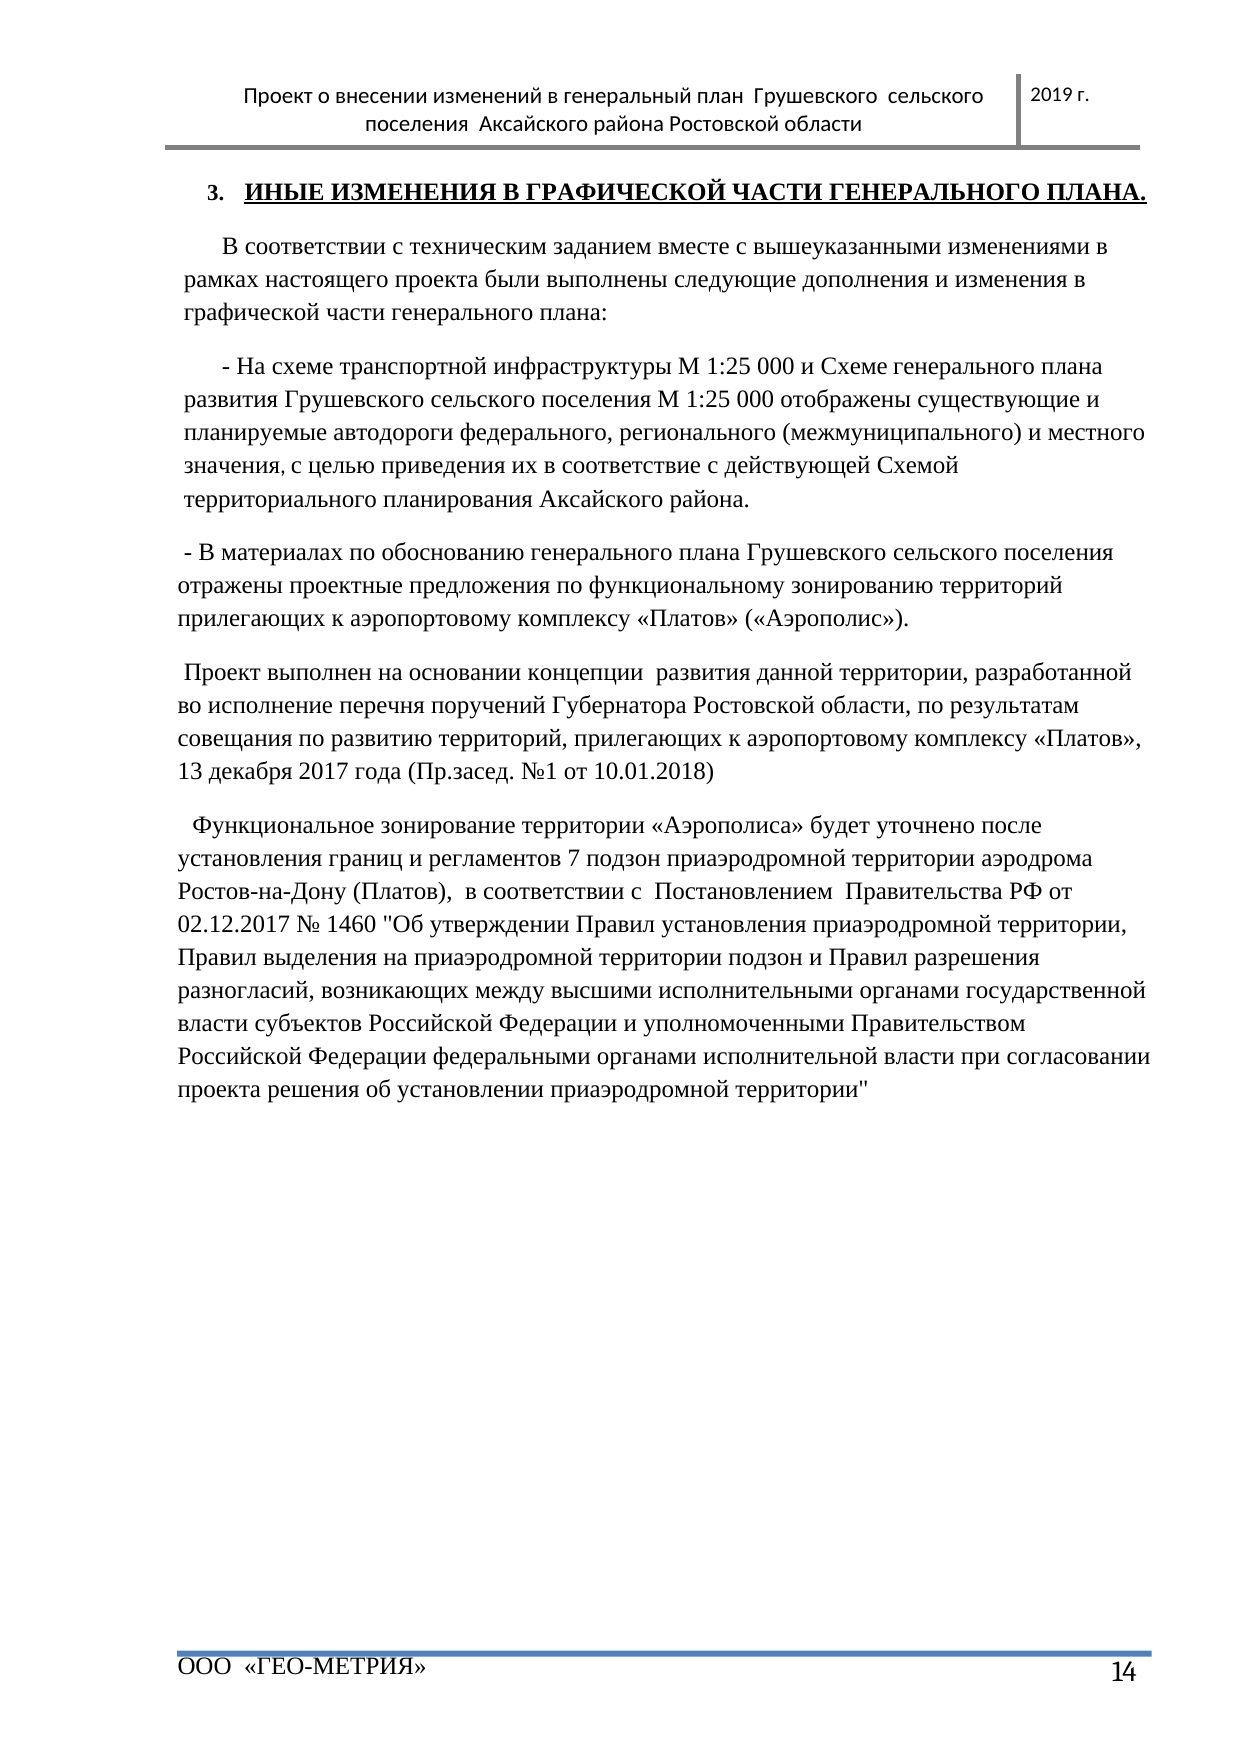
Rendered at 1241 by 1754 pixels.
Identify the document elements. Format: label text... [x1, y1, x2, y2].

text В соответствии с техническим заданием вместе с вышеуказанными изменениями в рамках настоящего проекта были выполнены следующие дополнения и изменения в графической части генерального плана: [183, 231, 1152, 326]
list ИНЫЕ ИЗМЕНЕНИЯ В ГРАФИЧЕСКОЙ ЧАСТИ ГЕНЕРАЛЬНОГО ПЛАНА. [207, 177, 1152, 206]
text Проект выполнен на основании концепции развития данной территории, разработанной во исполнение перечня поручений Губернатора Ростовской области, по результатам совещания по развитию территорий, прилегающих к аэропортовому комплексу «Платов», 13 декабря 2017 года (Пр.засед. №1 от 10.01.2018) [177, 657, 1152, 785]
text - В материалах по обоснованию генерального плана Грушевского сельского поселения отражены проектные предложения по функциональному зонированию территорий прилегающих к аэропортовому комплексу «Платов» («Аэрополис»). [177, 537, 1152, 632]
text - На схеме транспортной инфраструктуры М 1:25 000 и Схеме генерального плана развития Грушевского сельского поселения М 1:25 000 отображены существующие и планируемые автодороги федерального, регионального (межмуниципального) и местного значения, с целью приведения их в соответствие с действующей Схемой территориального планирования Аксайского района. [183, 351, 1152, 512]
text Функциональное зонирование территории «Аэрополиса» будет уточнено после установления границ и регламентов 7 подзон приаэродромной территории аэродрома Ростов-на-Дону (Платов), в соответствии с Постановлением Правительства РФ от 02.12.2017 № 1460 "Об утверждении Правил установления приаэродромной территории, Правил выделения на приаэродромной территории подзон и Правил разрешения разногласий, возникающих между высшими исполнительными органами государственной власти субъектов Российской Федерации и уполномоченными Правительством Российской Федерации федеральными органами исполнительной власти при согласовании проекта решения об установлении приаэродромной территории" [177, 810, 1152, 1103]
